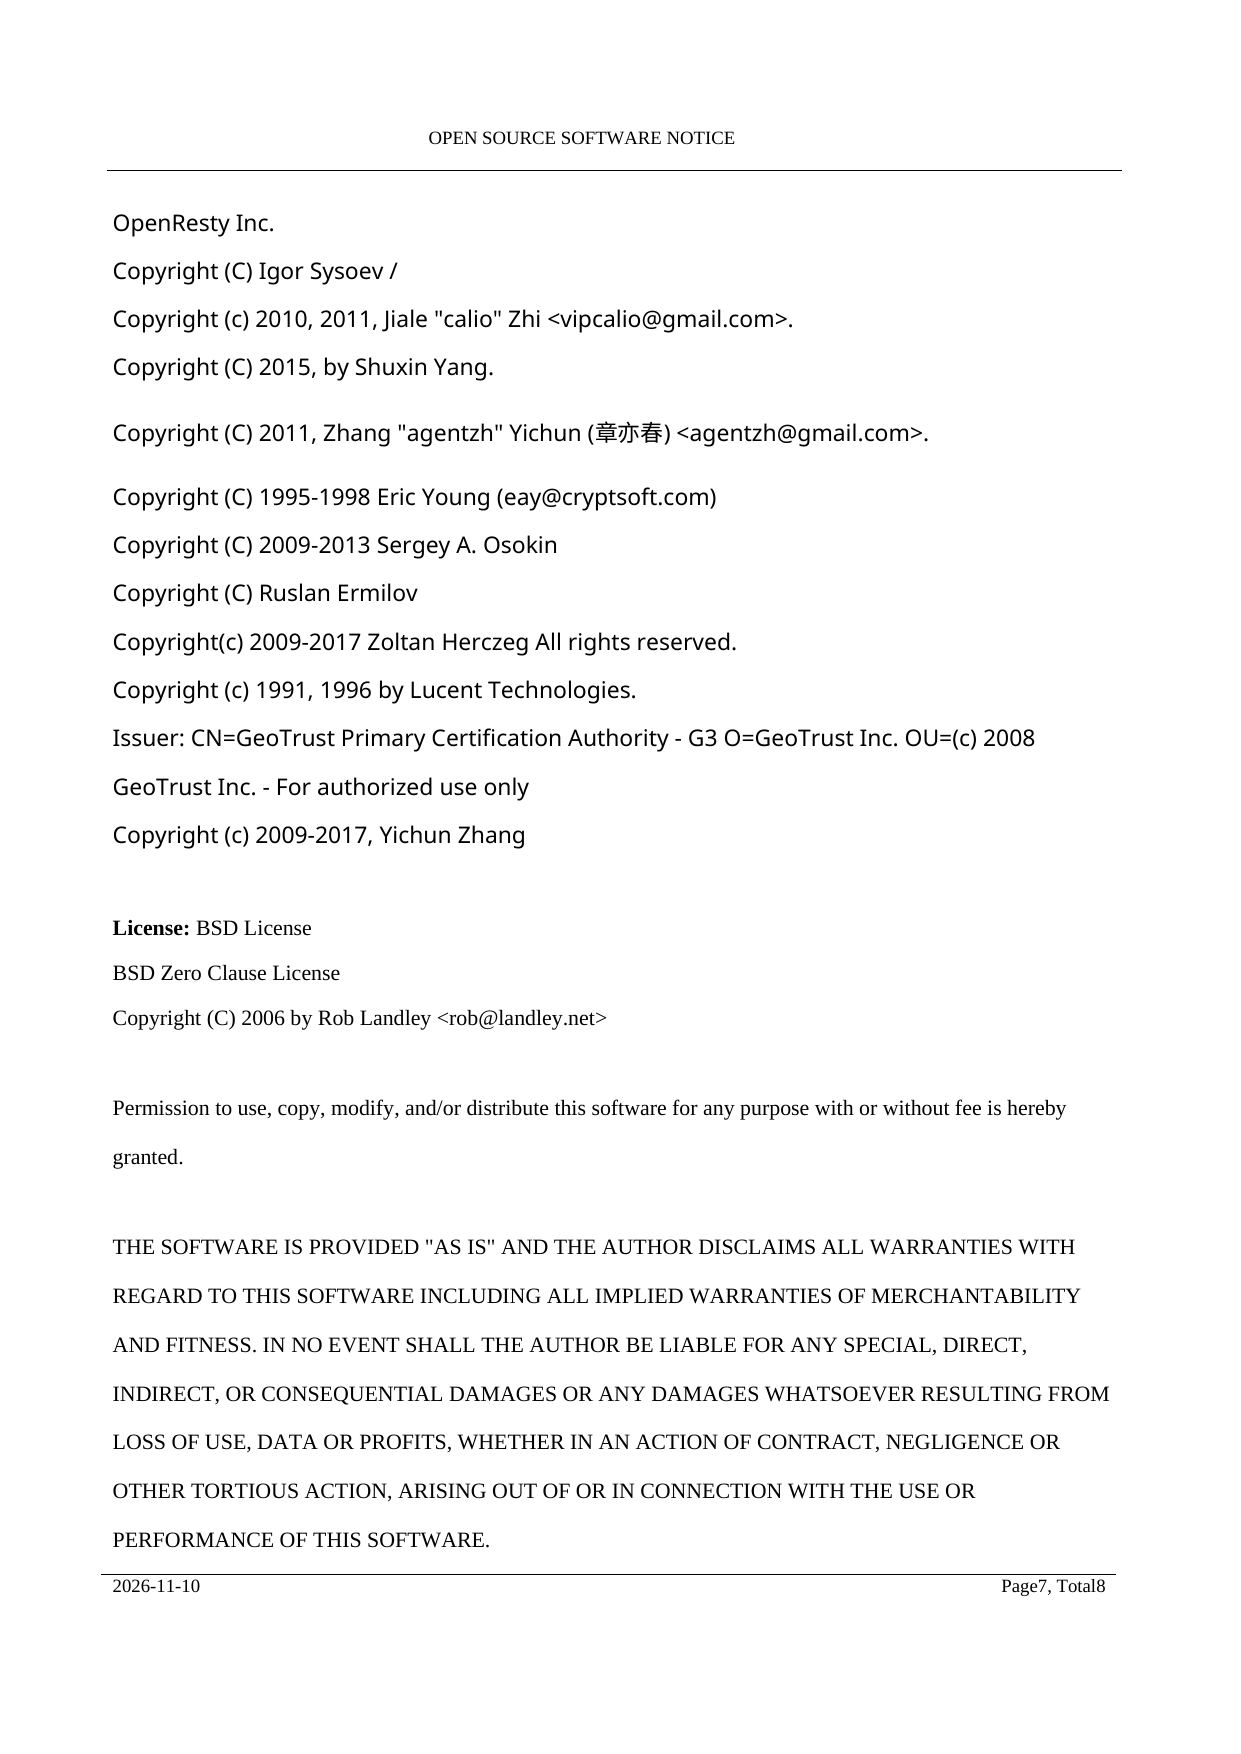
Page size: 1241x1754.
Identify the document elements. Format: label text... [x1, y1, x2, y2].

text Copyright (c) 1991, 1996 by Lucent Technologies. [112, 673, 1128, 706]
text Copyright (C) 2015, by Shuxin Yang. [112, 351, 1128, 383]
text License: BSD License [112, 911, 1128, 944]
text BSD Zero Clause License [112, 956, 1128, 989]
text Copyright (C) 2009-2013 Sergey A. Osokin [112, 529, 1128, 561]
text Copyright (c) 2010, 2011, Jiale "calio" Zhi <vipcalio@gmail.com>. [112, 303, 1128, 335]
text THE SOFTWARE IS PROVIDED "AS IS" AND THE AUTHOR DISCLAIMS ALL WARRANTIES WITH REGARD TO THIS SOFTWARE INCLUDING ALL IMPLIED WARRANTIES OF MERCHANTABILITY AND FITNESS. IN NO EVENT SHALL THE AUTHOR BE LIABLE FOR ANY SPECIAL, DIRECT, INDIRECT, OR CONSEQUENTIAL DAMAGES OR ANY DAMAGES WHATSOEVER RESULTING FROM LOSS OF USE, DATA OR PROFITS, WHETHER IN AN ACTION OF CONTRACT, NEGLIGENCE OR OTHER TORTIOUS ACTION, ARISING OUT OF OR IN CONNECTION WITH THE USE OR PERFORMANCE OF THIS SOFTWARE. [112, 1231, 1128, 1556]
text Permission to use, copy, modify, and/or distribute this software for any purpose with or without fee is hereby granted. [112, 1092, 1128, 1173]
text Copyright (C) 1995-1998 Eric Young (eay@cryptsoft.com) [112, 481, 1128, 513]
text Copyright(c) 2009-2017 Zoltan Herczeg All rights reserved. [112, 625, 1128, 657]
text Copyright (C) Igor Sysoev / [112, 254, 1128, 287]
text Copyright (C) 2006 by Rob Landley <rob@landley.net> [112, 1001, 1128, 1034]
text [112, 206, 1128, 239]
text Copyright (C) Ruslan Ermilov [112, 577, 1128, 609]
text Issuer: CN=GeoTrust Primary Certification Authority - G3 O=GeoTrust Inc. OU=(c) 2008 GeoTrust Inc. - For authorized use only [112, 721, 1128, 802]
text Copyright (C) 2011, Zhang "agentzh" Yichun (章亦春) <agentzh@gmail.com>. [112, 399, 1128, 464]
text Copyright (c) 2009-2017, Yichun Zhang [112, 818, 1128, 851]
